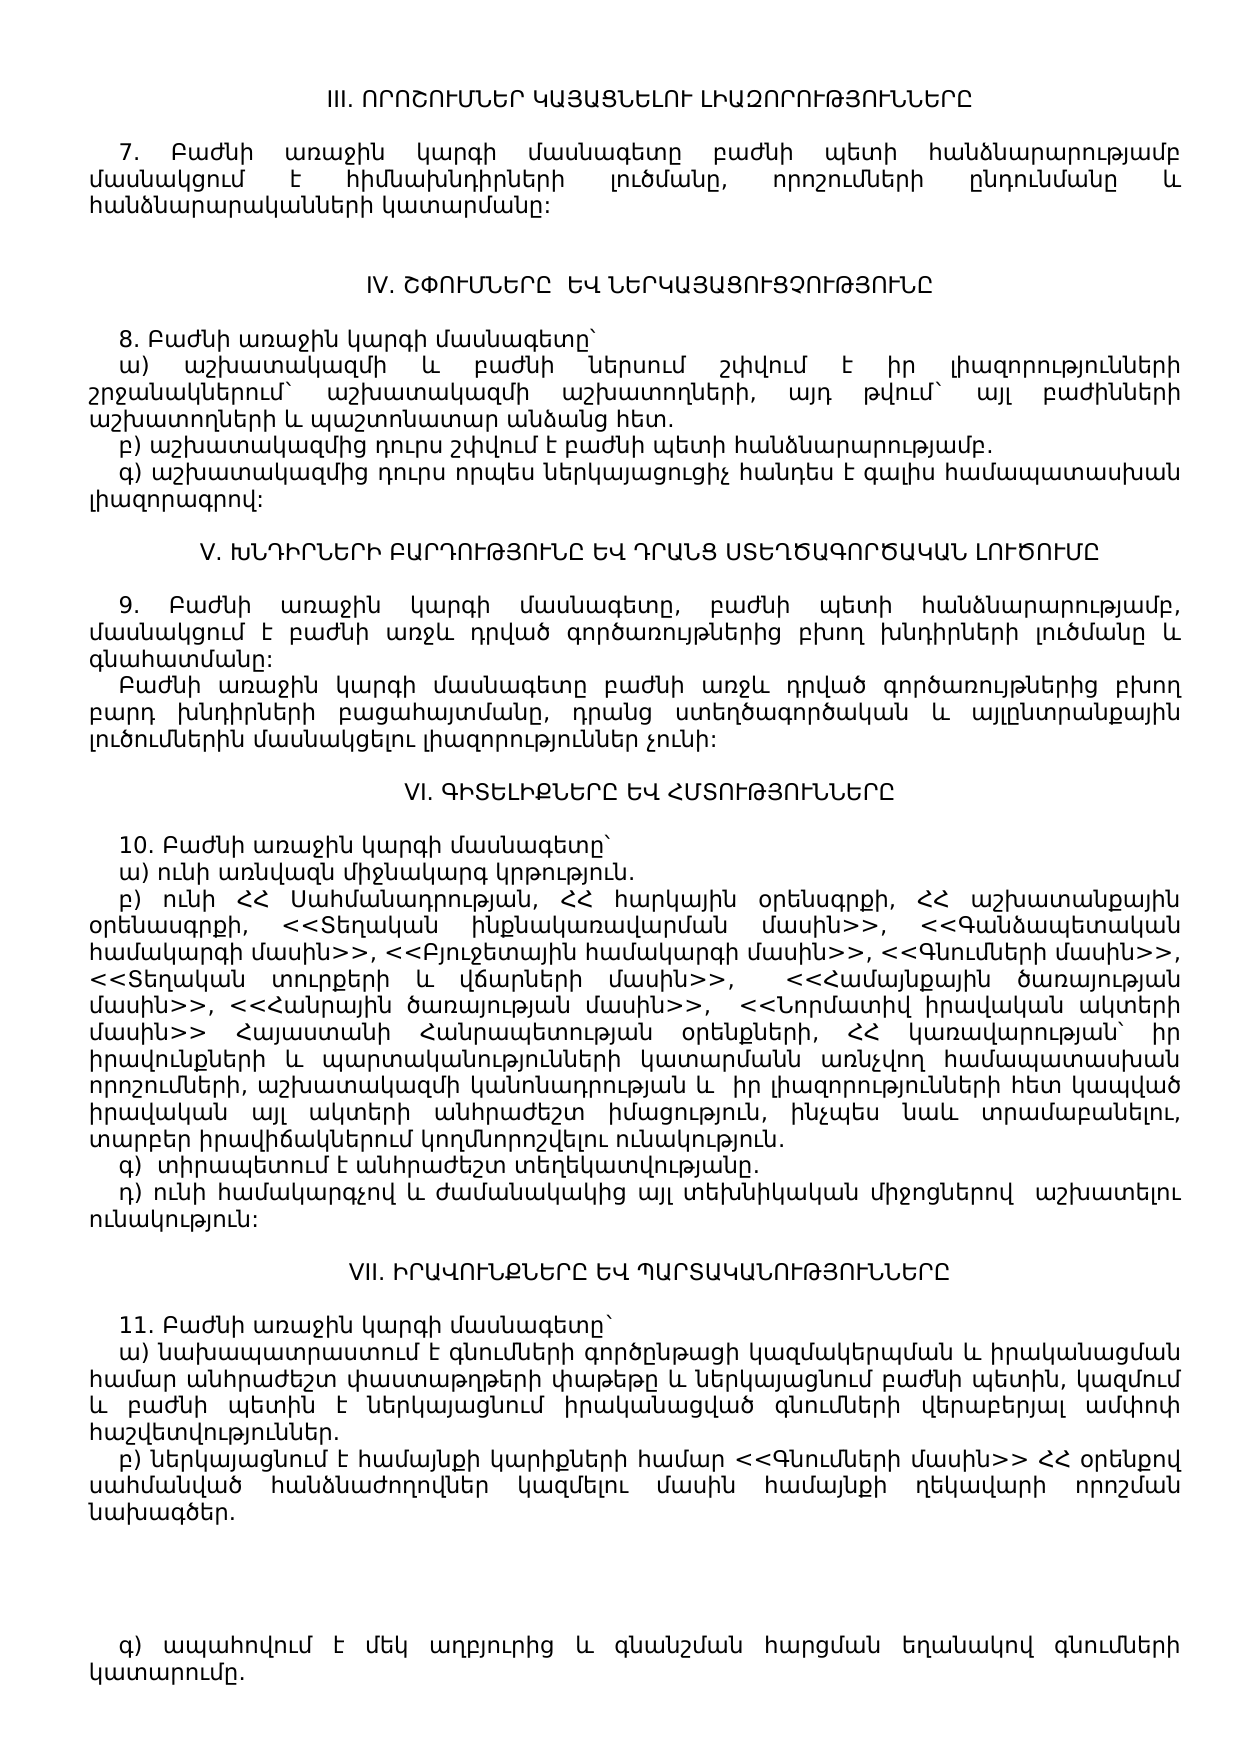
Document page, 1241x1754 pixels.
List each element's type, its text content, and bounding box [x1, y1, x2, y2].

text V. ԽՆԴԻՐՆԵՐԻ ԲԱՐԴՈՒԹՅՈՒՆԸ ԵՎ ԴՐԱՆՑ ՍՏԵՂԾԱԳՈՐԾԱԿԱՆ ԼՈՒԾՈՒՄԸ [89, 539, 1181, 566]
text գ) աշխատակազմից դուրս որպես ներկայացուցիչ հանդես է գալիս համապատասխան լիազորագրով: [89, 459, 1181, 512]
text VI. ԳԻՏԵԼԻՔՆԵՐԸ ԵՎ ՀՄՏՈՒԹՅՈՒՆՆԵՐԸ [89, 779, 1181, 806]
text Բաժնի առաջին կարգի մասնագետը բաժնի առջև դրված գործառույթներից բխող բարդ խնդիրների բացահայտմանը, դրանց ստեղծագործական և այլընտրանքային լուծումներին մասնակցելու լիազորություններ չունի: [89, 672, 1181, 752]
text ա) աշխատակազմի և բաժնի ներսում շփվում է իր լիազորությունների շրջանակներում` աշխատակազմի աշխատողների, այդ թվում` այլ բաժինների աշխատողների և պաշտոնատար անձանց հետ. [89, 352, 1181, 432]
text 11. Բաժնի առաջին կարգի մասնագետը` [89, 1312, 1181, 1339]
text գ) տիրապետում է անհրաժեշտ տեղեկատվությանը. [89, 1152, 1181, 1179]
text բ) ներկայացնում է համայնքի կարիքների համար <<Գնումների մասին>> ՀՀ օրենքով սահմանված հանձնաժողովներ կազմելու մասին համայնքի ղեկավարի որոշման նախագծեր. [89, 1446, 1181, 1526]
text 7. Բաժնի առաջին կարգի մասնագետը բաժնի պետի հանձնարարությամբ մասնակցում է հիմնախնդիրների լուծմանը, որոշումների ընդունմանը և հանձնարարականների կատարմանը: [89, 139, 1181, 219]
text բ) ունի ՀՀ Սահմանադրության, ՀՀ հարկային օրենսգրքի, ՀՀ աշխատանքային օրենասգրքի, <<Տեղական ինքնակառավարման մասին>>, <<Գանձապետական համակարգի մասին>>, <<Բյուջետային համակարգի մասին>>, <<Գնումների մասին>>, <<Տեղական տուրքերի և վճարների մասին>>, <<Համայնքային ծառայության մասին>>, <<Հանրային ծառայության մասին>>, <<Նորմատիվ իրավական ակտերի մասին>> Հայաստանի Հանրապետության օրենքների, ՀՀ կառավարության՝ իր իրավունքների և պարտականությունների կատարմանն առնչվող համապատասխան որոշումների, աշխատակազմի կանոնադրության և իր լիազորությունների հետ կապված իրավական այլ ակտերի անհրաժեշտ իմացություն, ինչպես նաև տրամաբանելու, տարբեր իրավիճակներում կողմնորոշվելու ունակություն. [89, 886, 1181, 1152]
text 9. Բաժնի առաջին կարգի մասնագետը, բաժնի պետի հանձնարարությամբ, մասնակցում է բաժնի առջև դրված գործառույթներից բխող խնդիրների լուծմանը և գնահատմանը: [89, 592, 1181, 672]
text VII. ԻՐԱՎՈՒՆՔՆԵՐԸ ԵՎ ՊԱՐՏԱԿԱՆՈՒԹՅՈՒՆՆԵՐԸ [89, 1259, 1181, 1286]
text բ) աշխատակազմից դուրս շփվում է բաժնի պետի հանձնարարությամբ. [89, 432, 1181, 459]
text դ) ունի համակարգչով և ժամանակակից այլ տեխնիկական միջոցներով աշխատելու ունակություն: [89, 1179, 1181, 1232]
text III. ՈՐՈՇՈՒՄՆԵՐ ԿԱՅԱՑՆԵԼՈՒ ԼԻԱԶՈՐՈՒԹՅՈՒՆՆԵՐԸ [89, 86, 1181, 112]
text ա) նախապատրաստում է գնումների գործընթացի կազմակերպման և իրականացման համար անհրաժեշտ փաստաթղթերի փաթեթը և ներկայացնում բաժնի պետին, կազմում և բաժնի պետին է ներկայացնում իրականացված գնումների վերաբերյալ ամփոփ հաշվետվություններ. [89, 1339, 1181, 1446]
text IV. ՇՓՈՒՄՆԵՐԸ ԵՎ ՆԵՐԿԱՅԱՑՈՒՑՉՈՒԹՅՈՒՆԸ [89, 272, 1181, 299]
text ա) ունի առնվազն միջնակարգ կրթություն. [89, 859, 1181, 886]
text գ) ապահովում է մեկ աղբյուրից և գնանշման հարցման եղանակով գնումների կատարումը. [89, 1632, 1181, 1686]
text 10. Բաժնի առաջին կարգի մասնագետը՝ [89, 832, 1181, 859]
text 8. Բաժնի առաջին կարգի մասնագետը՝ [89, 326, 1181, 352]
